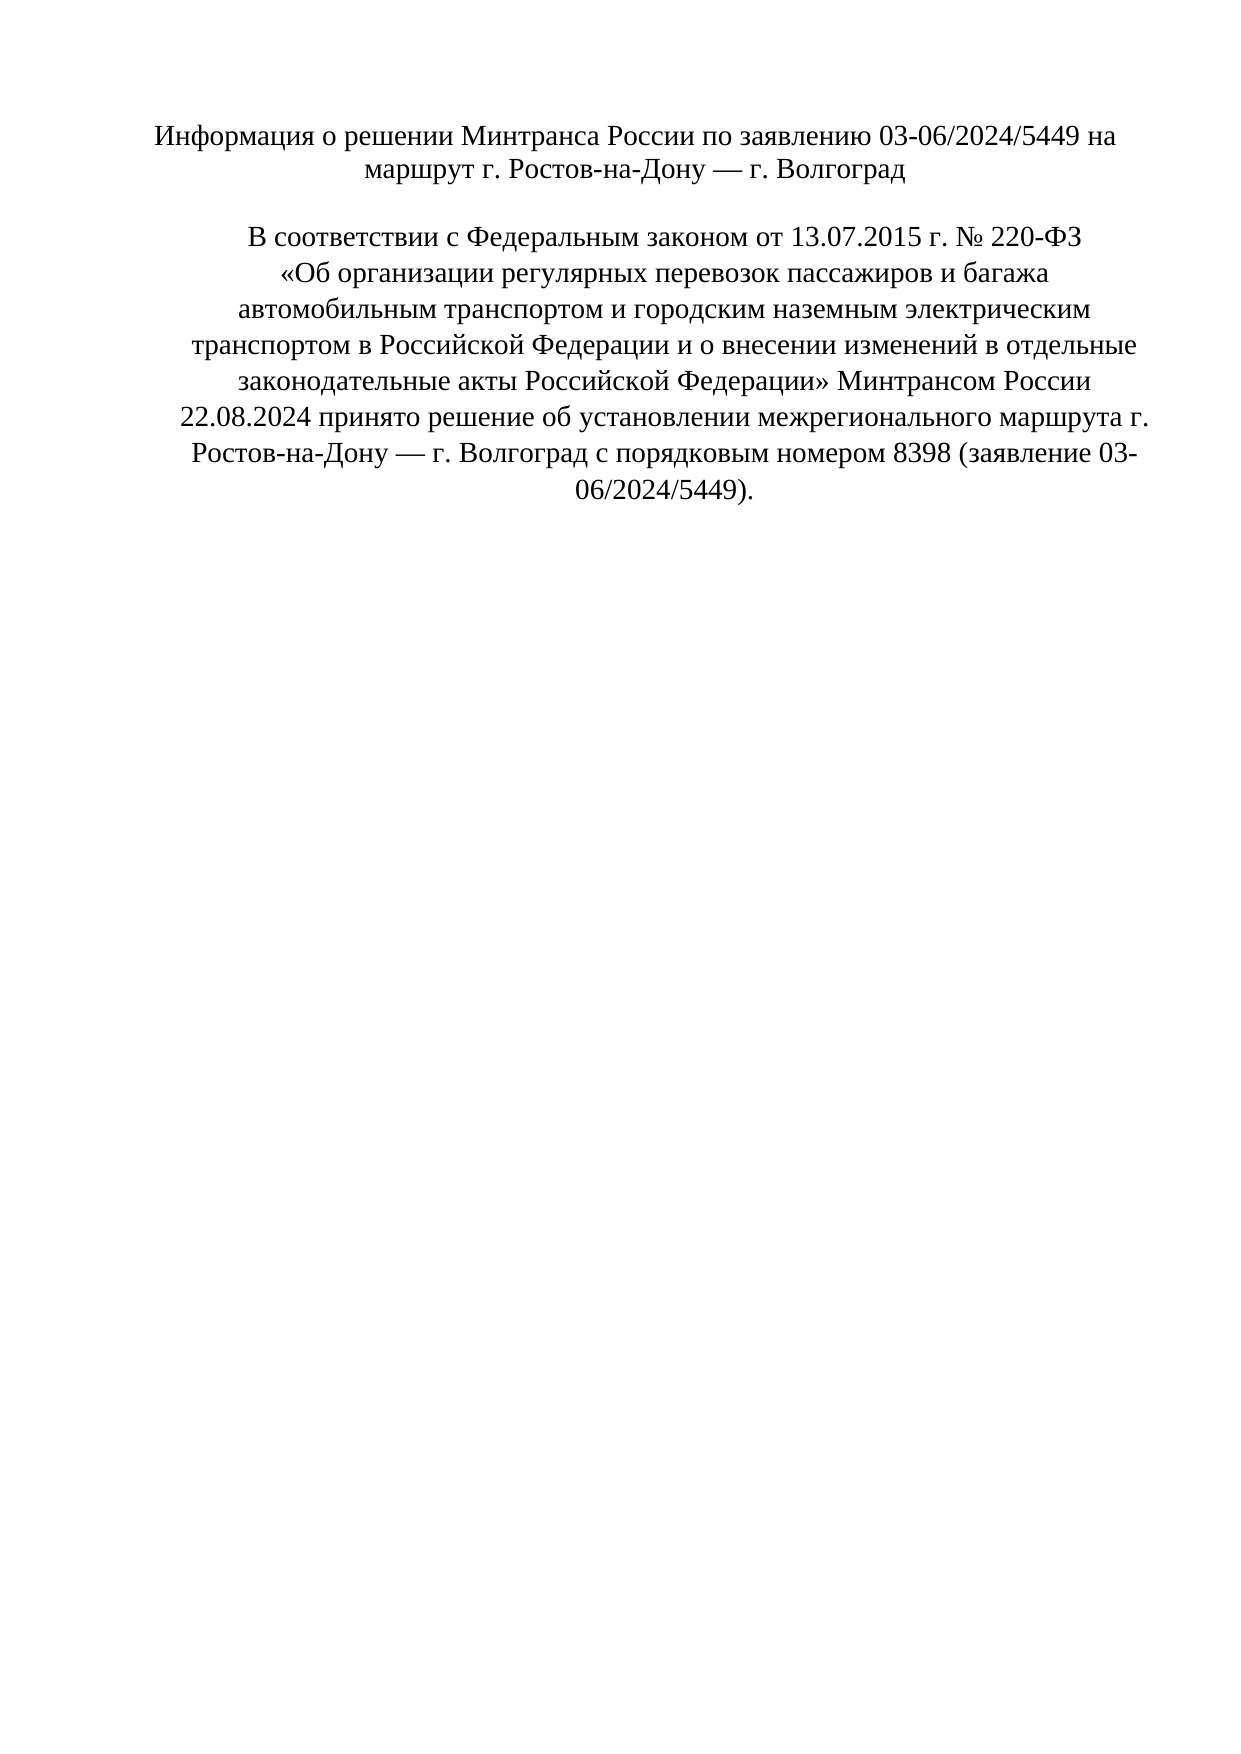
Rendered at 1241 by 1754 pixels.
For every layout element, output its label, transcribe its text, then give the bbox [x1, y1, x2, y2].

text В соответствии с Федеральным законом от 13.07.2015 г. № 220-ФЗ «Об организации регулярных перевозок пассажиров и багажа автомобильным транспортом и городским наземным электрическим транспортом в Российской Федерации и о внесении изменений в отдельные законодательные акты Российской Федерации» Минтрансом России 22.08.2024 принято решение об установлении межрегионального маршрута г. Ростов-на-Дону — г. Волгоград с порядковым номером 8398 (заявление 03-06/2024/5449). [177, 219, 1152, 505]
text Информация о решении Минтранса России по заявлению 03-06/2024/5449 на маршрут г. Ростов-на-Дону — г. Волгоград [118, 118, 1152, 185]
